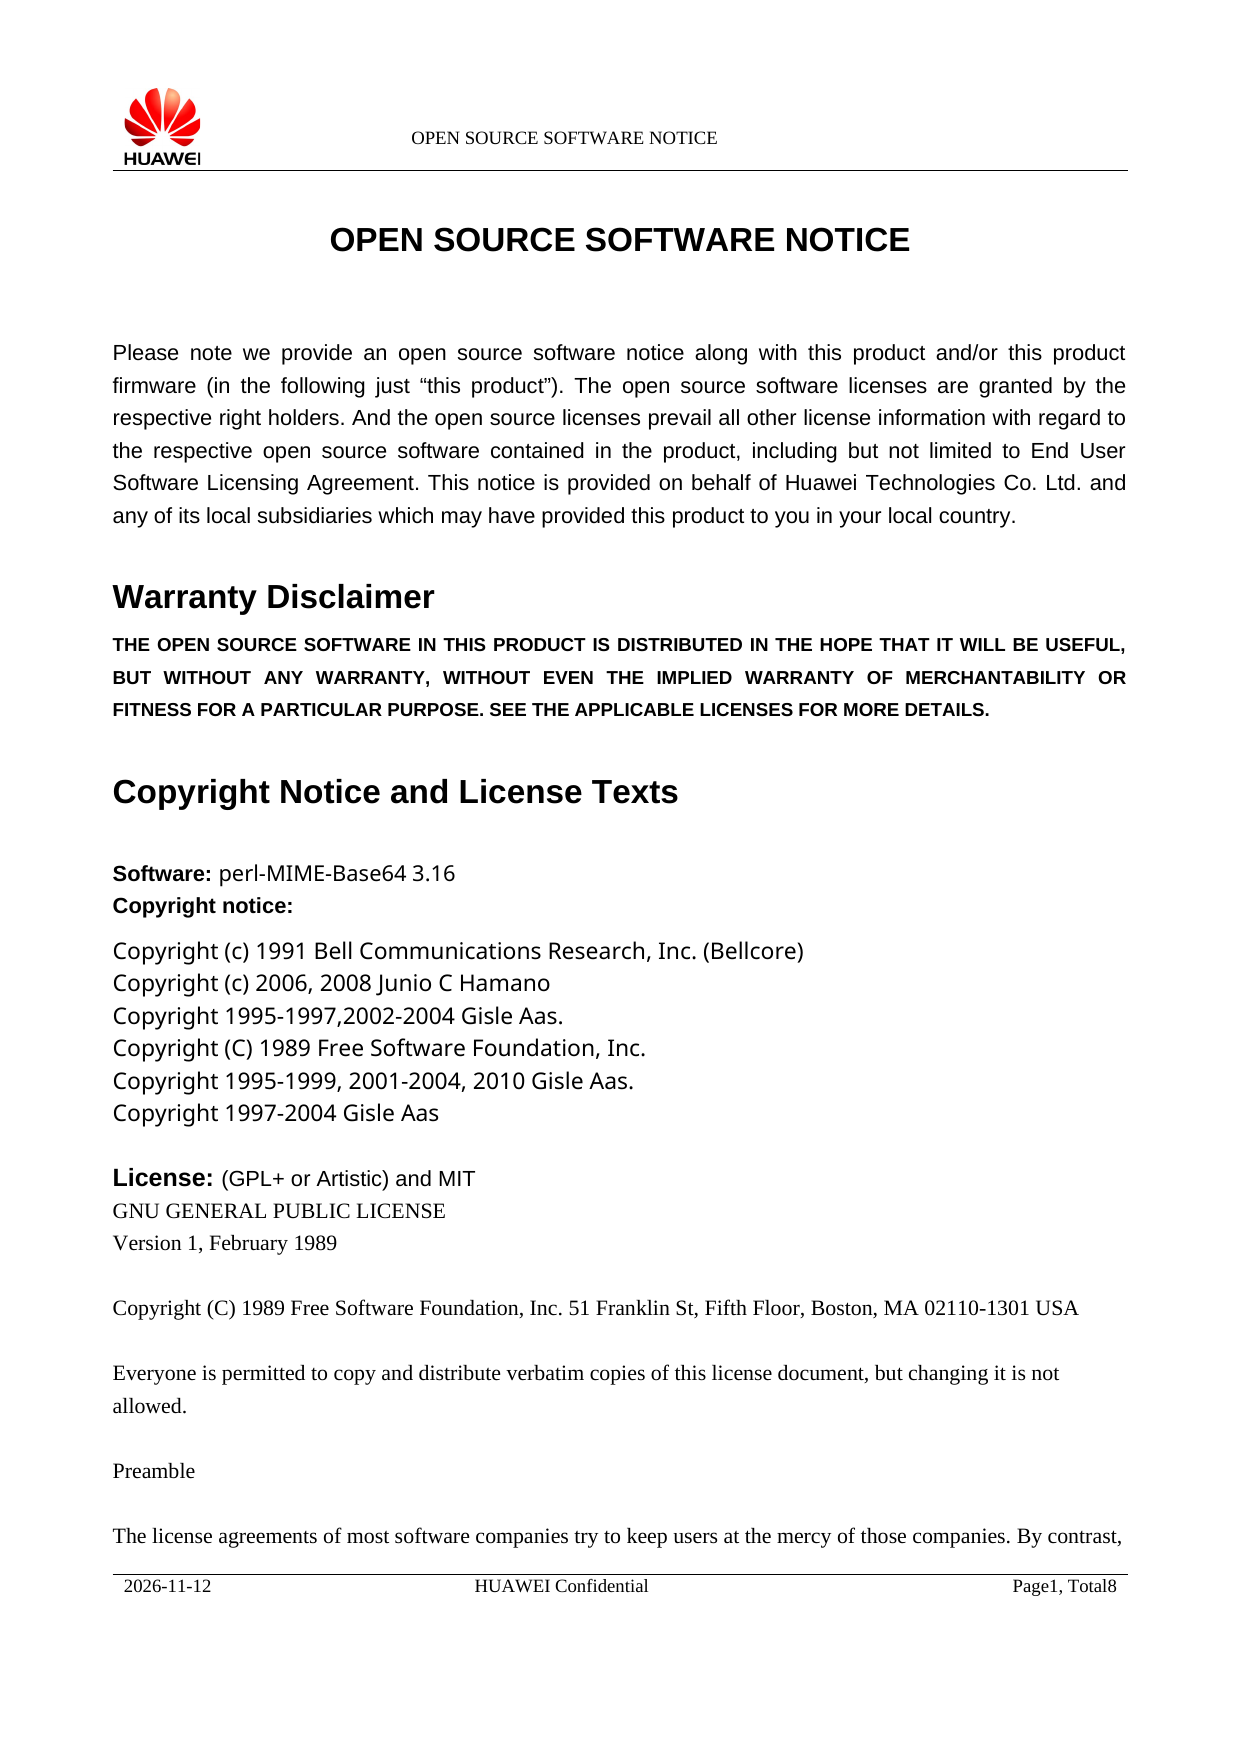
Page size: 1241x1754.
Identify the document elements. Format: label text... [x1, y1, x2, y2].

title Software: perl-MIME-Base64 3.16 [112, 856, 1128, 889]
text Copyright notice: [112, 889, 1128, 921]
text Copyright Notice and License Texts [112, 759, 1128, 824]
text Copyright (c) 1991 Bell Communications Research, Inc. (Bellcore) Copyright (c) 2006, 2008 Junio C Hamano Copyright 1995-1997,2002-2004 Gisle Aas. Copyright (C) 1989 Free Software Foundation, Inc. Copyright 1995-1999, 2001-2004, 2010 Gisle Aas. Copyright 1997-2004 Gisle Aas [112, 934, 1128, 1161]
text License: (GPL+ or Artistic) and MIT [112, 1161, 1128, 1194]
picture [124, 88, 201, 165]
text Please note we provide an open source software notice along with this product and/or this product firmware (in the following just “this product”). The open source software licenses are granted by the respective right holders. And the open source licenses prevail all other license information with regard to the respective open source software contained in the product, including but not limited to End User Software Licensing Agreement. This notice is provided on behalf of Huawei Technologies Co. Ltd. and any of its local subsidiaries which may have provided this product to you in your local country. [112, 336, 1128, 531]
text The open source software in this product is distributed in the hope that it will be useful, but WITHOUT ANY WARRANTY, without even the implied warranty of MERCHANTABILITY or FITNESS FOR A PARTICULAR PURPOSE. See the applicable licenses for more details. [112, 629, 1128, 726]
text OPEN SOURCE SOFTWARE NOTICE [112, 206, 1128, 271]
text Warranty Disclaimer [112, 564, 1128, 629]
